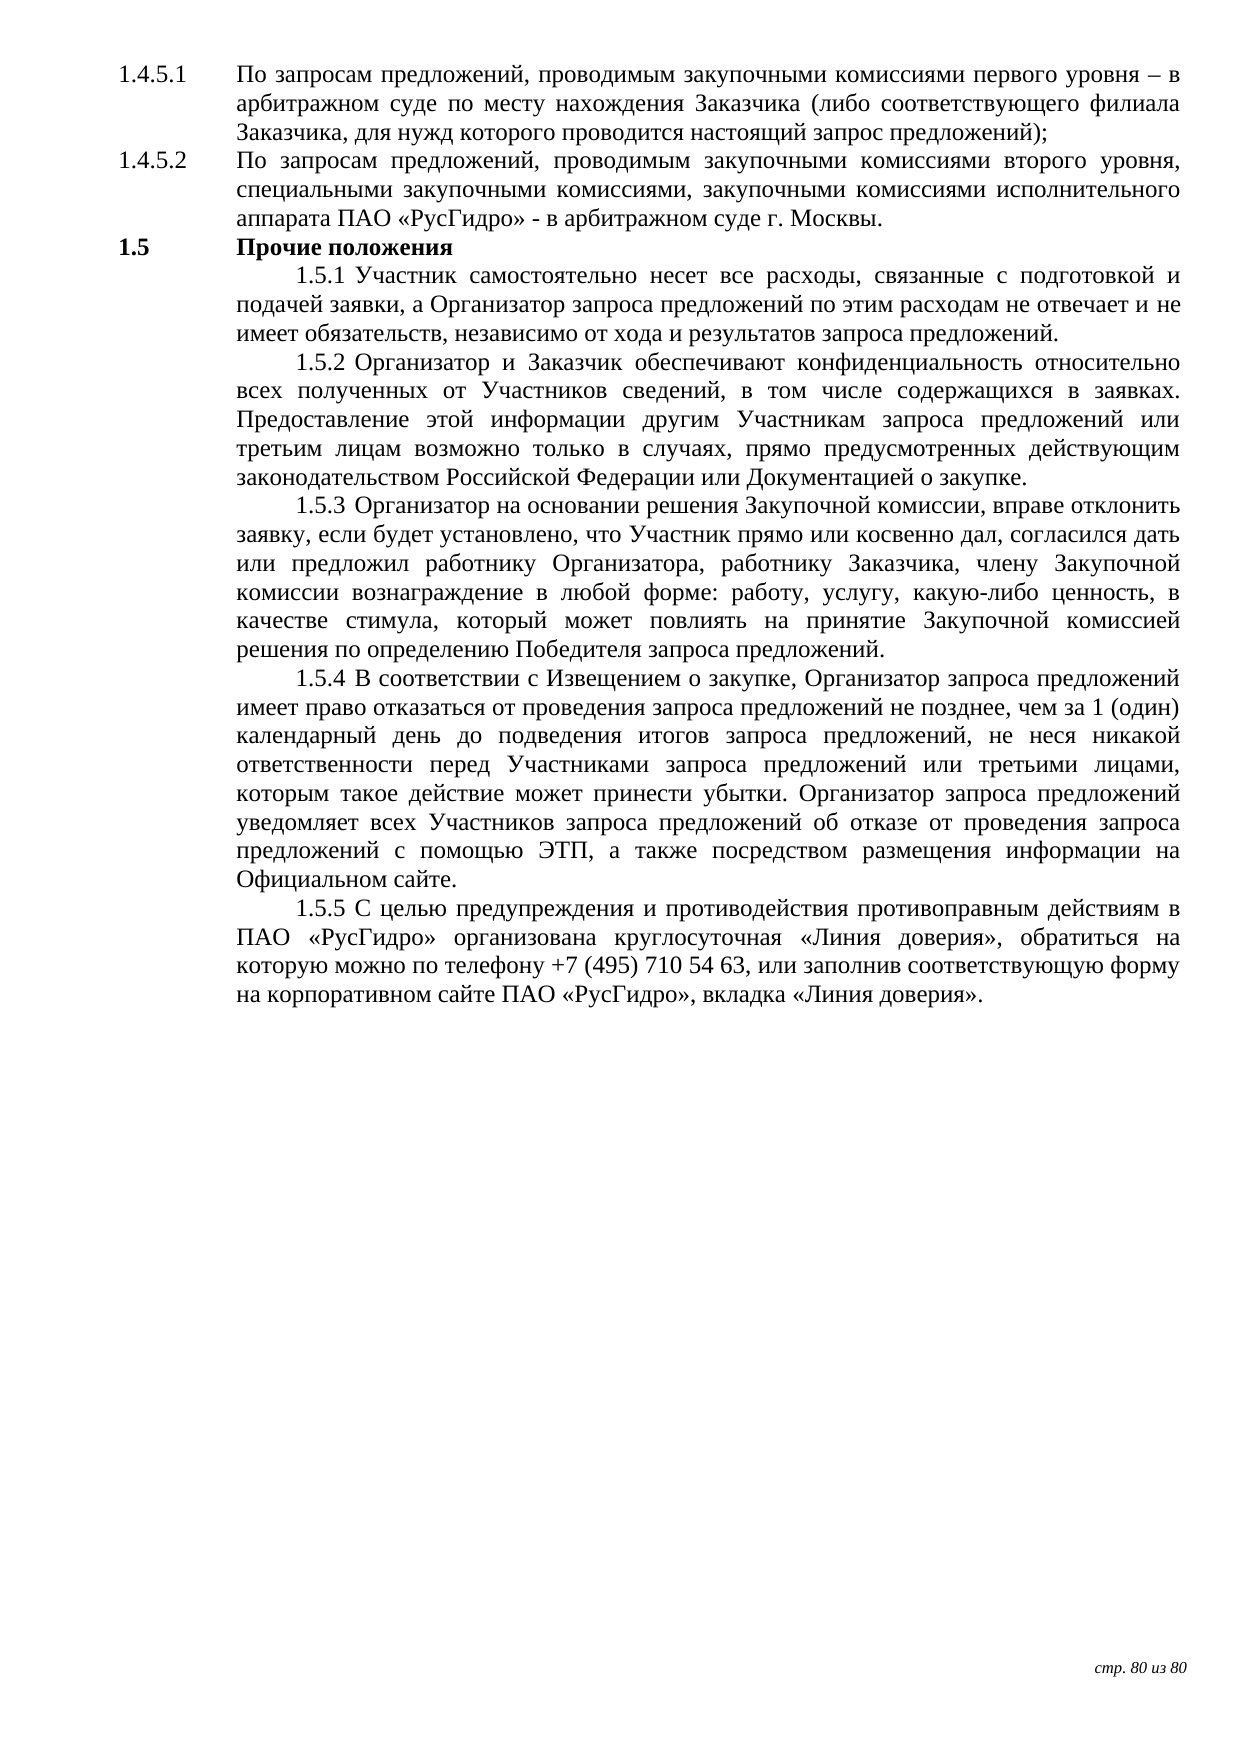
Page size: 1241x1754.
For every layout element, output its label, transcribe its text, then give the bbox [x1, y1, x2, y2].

subtitle Прочие положения [118, 232, 1181, 260]
text Организатор и Заказчик обеспечивают конфиденциальность относительно всех полученных от Участников сведений, в том числе содержащихся в заявках. Предоставление этой информации другим Участникам запроса предложений или третьим лицам возможно только в случаях, прямо предусмотренных действующим законодательством Российской Федерации или Документацией о закупке. [236, 347, 1181, 490]
text В соответствии с Извещением о закупке, Организатор запроса предложений имеет право отказаться от проведения запроса предложений не позднее, чем за 1 (один) календарный день до подведения итогов запроса предложений, не неся никакой ответственности перед Участниками запроса предложений или третьими лицами, которым такое действие может принести убытки. Организатор запроса предложений уведомляет всех Участников запроса предложений об отказе от проведения запроса предложений с помощью ЭТП, а также посредством размещения информации на Официальном сайте. [236, 663, 1181, 893]
text По запросам предложений, проводимым закупочными комиссиями второго уровня, специальными закупочными комиссиями, закупочными комиссиями исполнительного аппарата ПАО «РусГидро» - в арбитражном суде г. Москвы. [118, 145, 1181, 232]
text По запросам предложений, проводимым закупочными комиссиями первого уровня – в арбитражном суде по месту нахождения Заказчика (либо соответствующего филиала Заказчика, для нужд которого проводится настоящий запрос предложений); [118, 59, 1181, 145]
text С целью предупреждения и противодействия противоправным действиям в ПАО «РусГидро» организована круглосуточная «Линия доверия», обратиться на которую можно по телефону +7 (495) 710 54 63, или заполнив соответствующую форму на корпоративном сайте ПАО «РусГидро», вкладка «Линия доверия». [236, 893, 1181, 1008]
text Организатор на основании решения Закупочной комиссии, вправе отклонить заявку, если будет установлено, что Участник прямо или косвенно дал, согласился дать или предложил работнику Организатора, работнику Заказчика, члену Закупочной комиссии вознаграждение в любой форме: работу, услугу, какую-либо ценность, в качестве стимула, который может повлиять на принятие Закупочной комиссией решения по определению Победителя запроса предложений. [236, 490, 1181, 663]
text Участник самостоятельно несет все расходы, связанные с подготовкой и подачей заявки, а Организатор запроса предложений по этим расходам не отвечает и не имеет обязательств, независимо от хода и результатов запроса предложений. [236, 260, 1181, 347]
